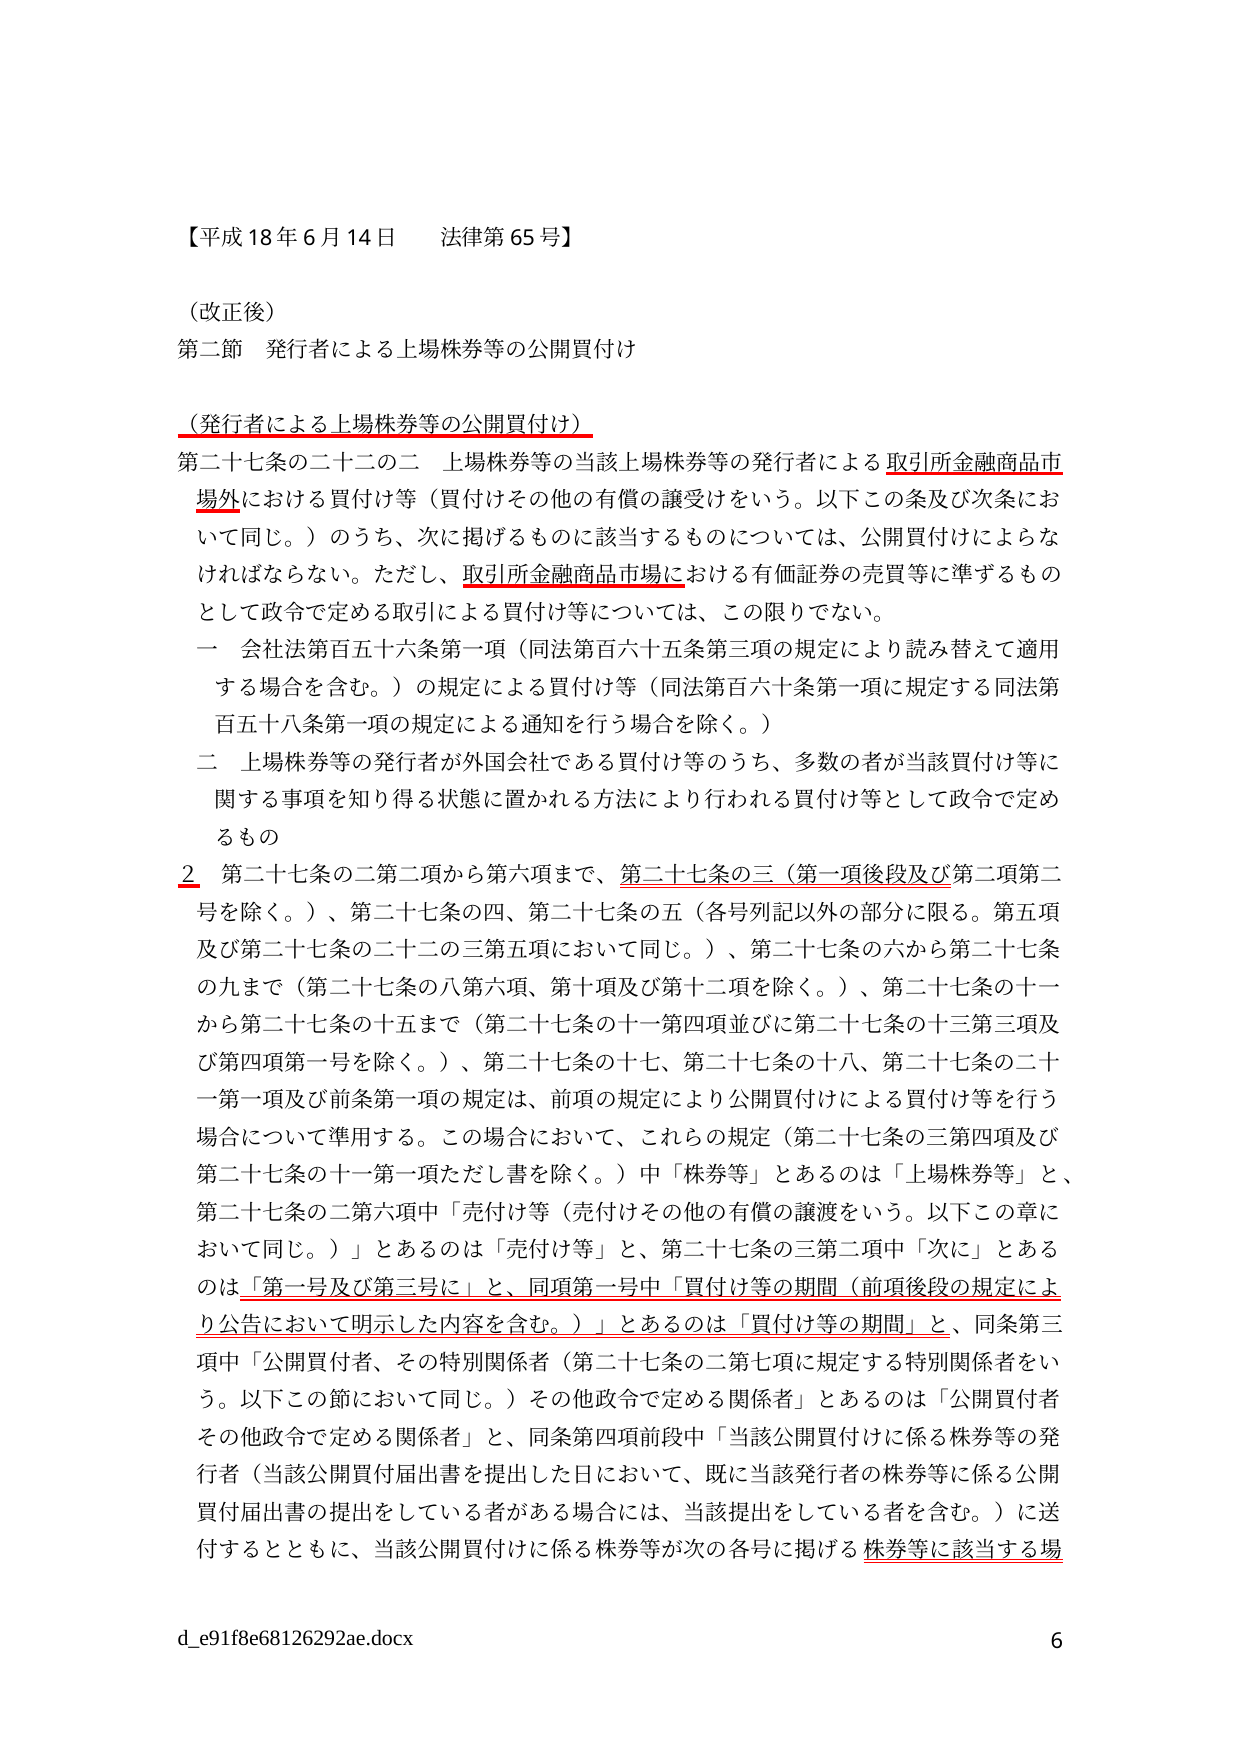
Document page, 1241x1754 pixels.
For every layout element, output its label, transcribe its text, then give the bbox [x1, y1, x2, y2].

text 第二十七条の二十二の二 上場株券等の当該上場株券等の発行者による取引所金融商品市場外における買付け等（買付けその他の有償の譲受けをいう。以下この条及び次条において同じ。）のうち、次に掲げるものに該当するものについては、公開買付けによらなければならない。ただし、取引所金融商品市場における有価証券の売買等に準ずるものとして政令で定める取引による買付け等については、この限りでない。 [177, 442, 1063, 629]
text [177, 854, 1063, 1567]
text （改正後） [177, 292, 1063, 329]
text （発行者による上場株券等の公開買付け） [177, 404, 1063, 442]
text 二 上場株券等の発行者が外国会社である買付け等のうち、多数の者が当該買付け等に関する事項を知り得る状態に置かれる方法により行われる買付け等として政令で定めるもの [196, 742, 1063, 854]
text 【平成18年6月14日 法律第65号】 [177, 217, 1063, 254]
text 一 会社法第百五十六条第一項（同法第百六十五条第三項の規定により読み替えて適用する場合を含む。）の規定による買付け等（同法第百六十条第一項に規定する同法第百五十八条第一項の規定による通知を行う場合を除く。） [196, 629, 1063, 742]
text 第二節 発行者による上場株券等の公開買付け [177, 329, 1063, 367]
